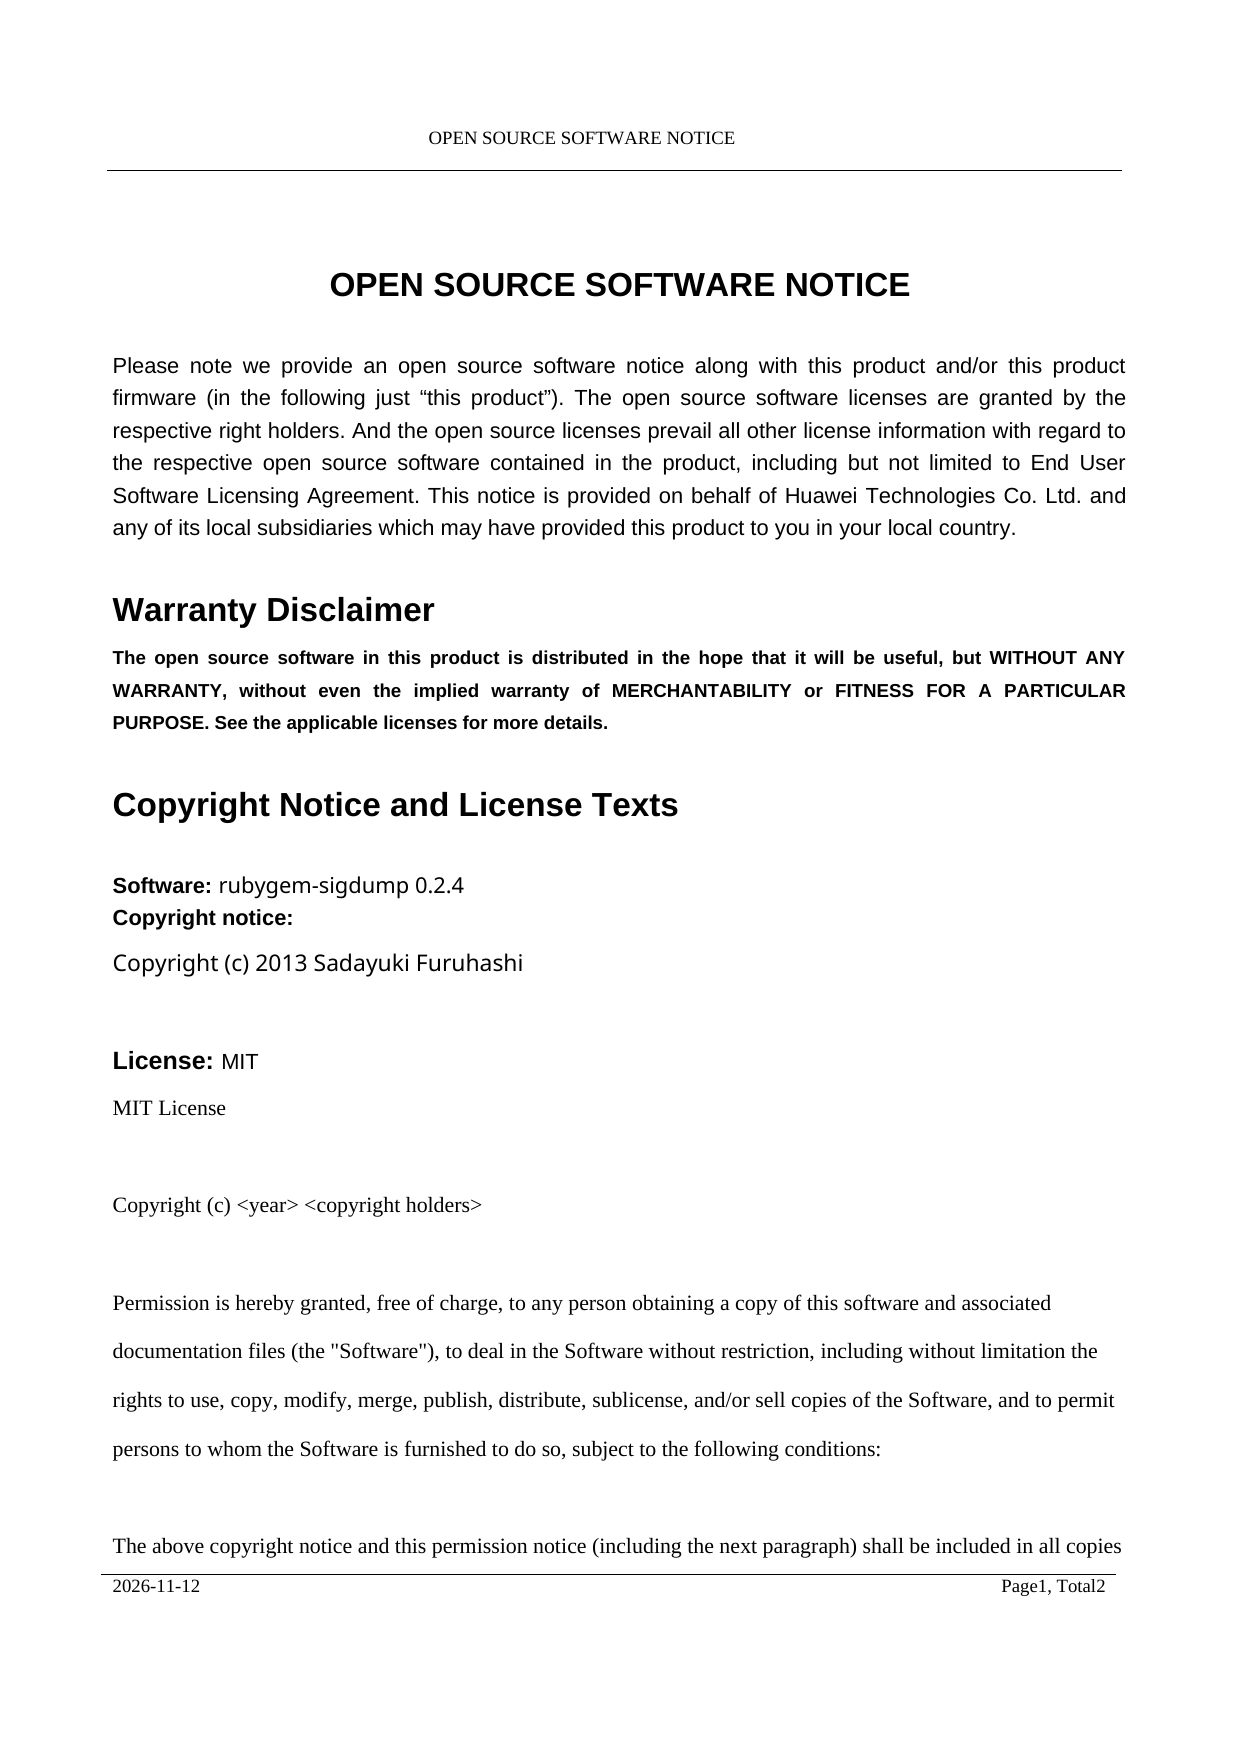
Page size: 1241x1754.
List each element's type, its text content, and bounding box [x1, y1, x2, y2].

text Copyright (c) 2013 Sadayuki Furuhashi [112, 947, 1128, 1028]
text Software: rubygem-sigdump 0.2.4 [112, 869, 1128, 901]
text Warranty Disclaimer [112, 576, 1128, 641]
text The open source software in this product is distributed in the hope that it will be useful, but WITHOUT ANY WARRANTY, without even the implied warranty of MERCHANTABILITY or FITNESS FOR A PARTICULAR PURPOSE. See the applicable licenses for more details. [112, 641, 1128, 739]
text License: MIT [112, 1044, 1128, 1077]
text Please note we provide an open source software notice along with this product and/or this product firmware (in the following just “this product”). The open source software licenses are granted by the respective right holders. And the open source licenses prevail all other license information with regard to the respective open source software contained in the product, including but not limited to End User Software Licensing Agreement. This notice is provided on behalf of Huawei Technologies Co. Ltd. and any of its local subsidiaries which may have provided this product to you in your local country. [112, 349, 1128, 544]
text OPEN SOURCE SOFTWARE NOTICE [112, 251, 1128, 316]
text Copyright Notice and License Texts [112, 771, 1128, 836]
text Copyright notice: [112, 901, 1128, 934]
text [112, 1091, 1128, 1562]
